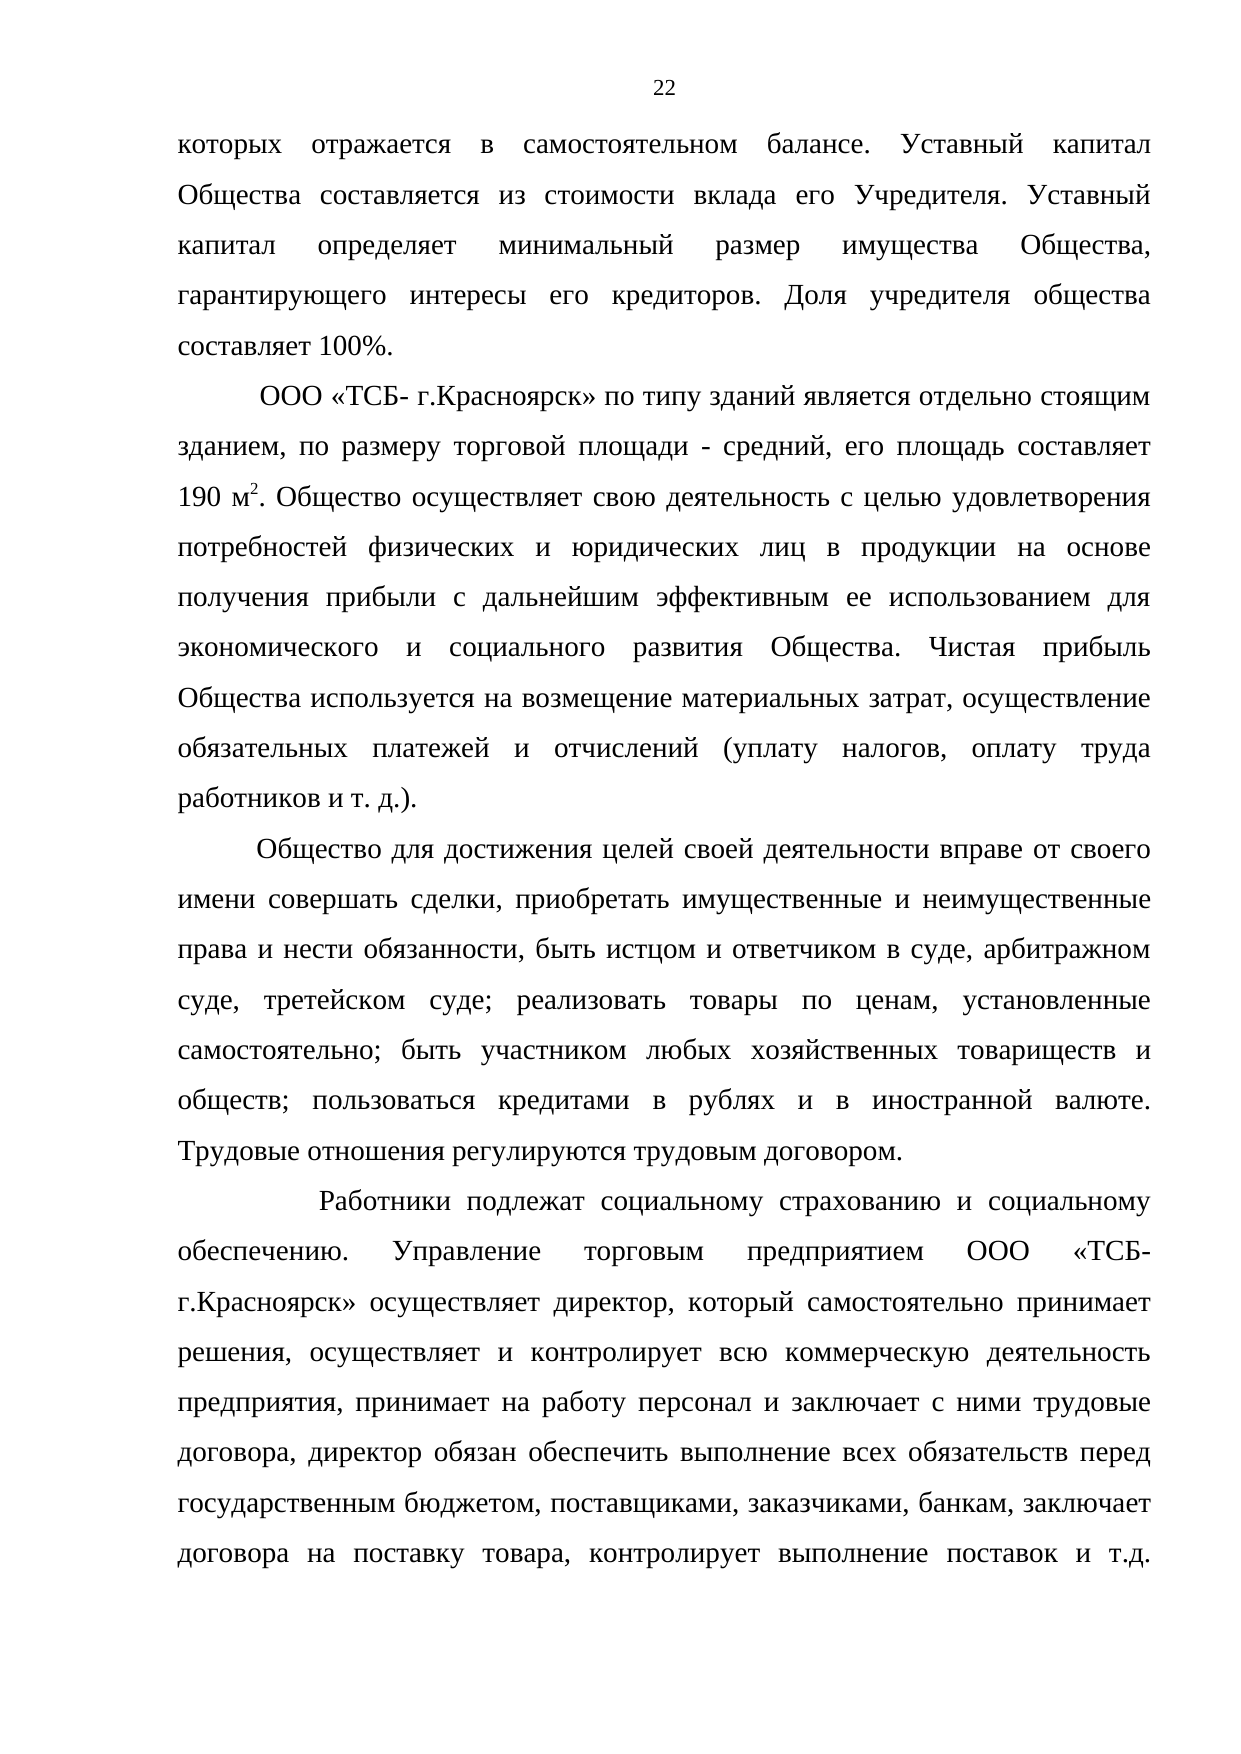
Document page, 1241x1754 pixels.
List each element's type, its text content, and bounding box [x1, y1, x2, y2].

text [177, 126, 1152, 361]
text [177, 1183, 1152, 1569]
text ООО «ТСБ- г.Красноярск» по типу зданий является отдельно стоящим зданием, по размеру торговой площади - средний, его площадь составляет . Общество осуществляет свою деятельность с целью удовлетворения потребностей физических и юридических лиц в продукции на основе получения прибыли с дальнейшим эффективным ее использованием для экономического и социального развития Общества. Чистая прибыль Общества используется на возмещение материальных затрат, осуществление обязательных платежей и отчислений (уплату налогов, оплату труда работников и т. д.). [177, 378, 1152, 814]
text Общество для достижения целей своей деятельности вправе от своего имени совершать сделки, приобретать имущественные и неимущественные права и нести обязанности, быть истцом и ответчиком в суде, арбитражном суде, третейском суде; реализовать товары по ценам, установленные самостоятельно; быть участником любых хозяйственных товариществ и обществ; пользоваться кредитами в рублях и в иностранной валюте. Трудовые отношения регулируются трудовым договором. [177, 831, 1152, 1166]
